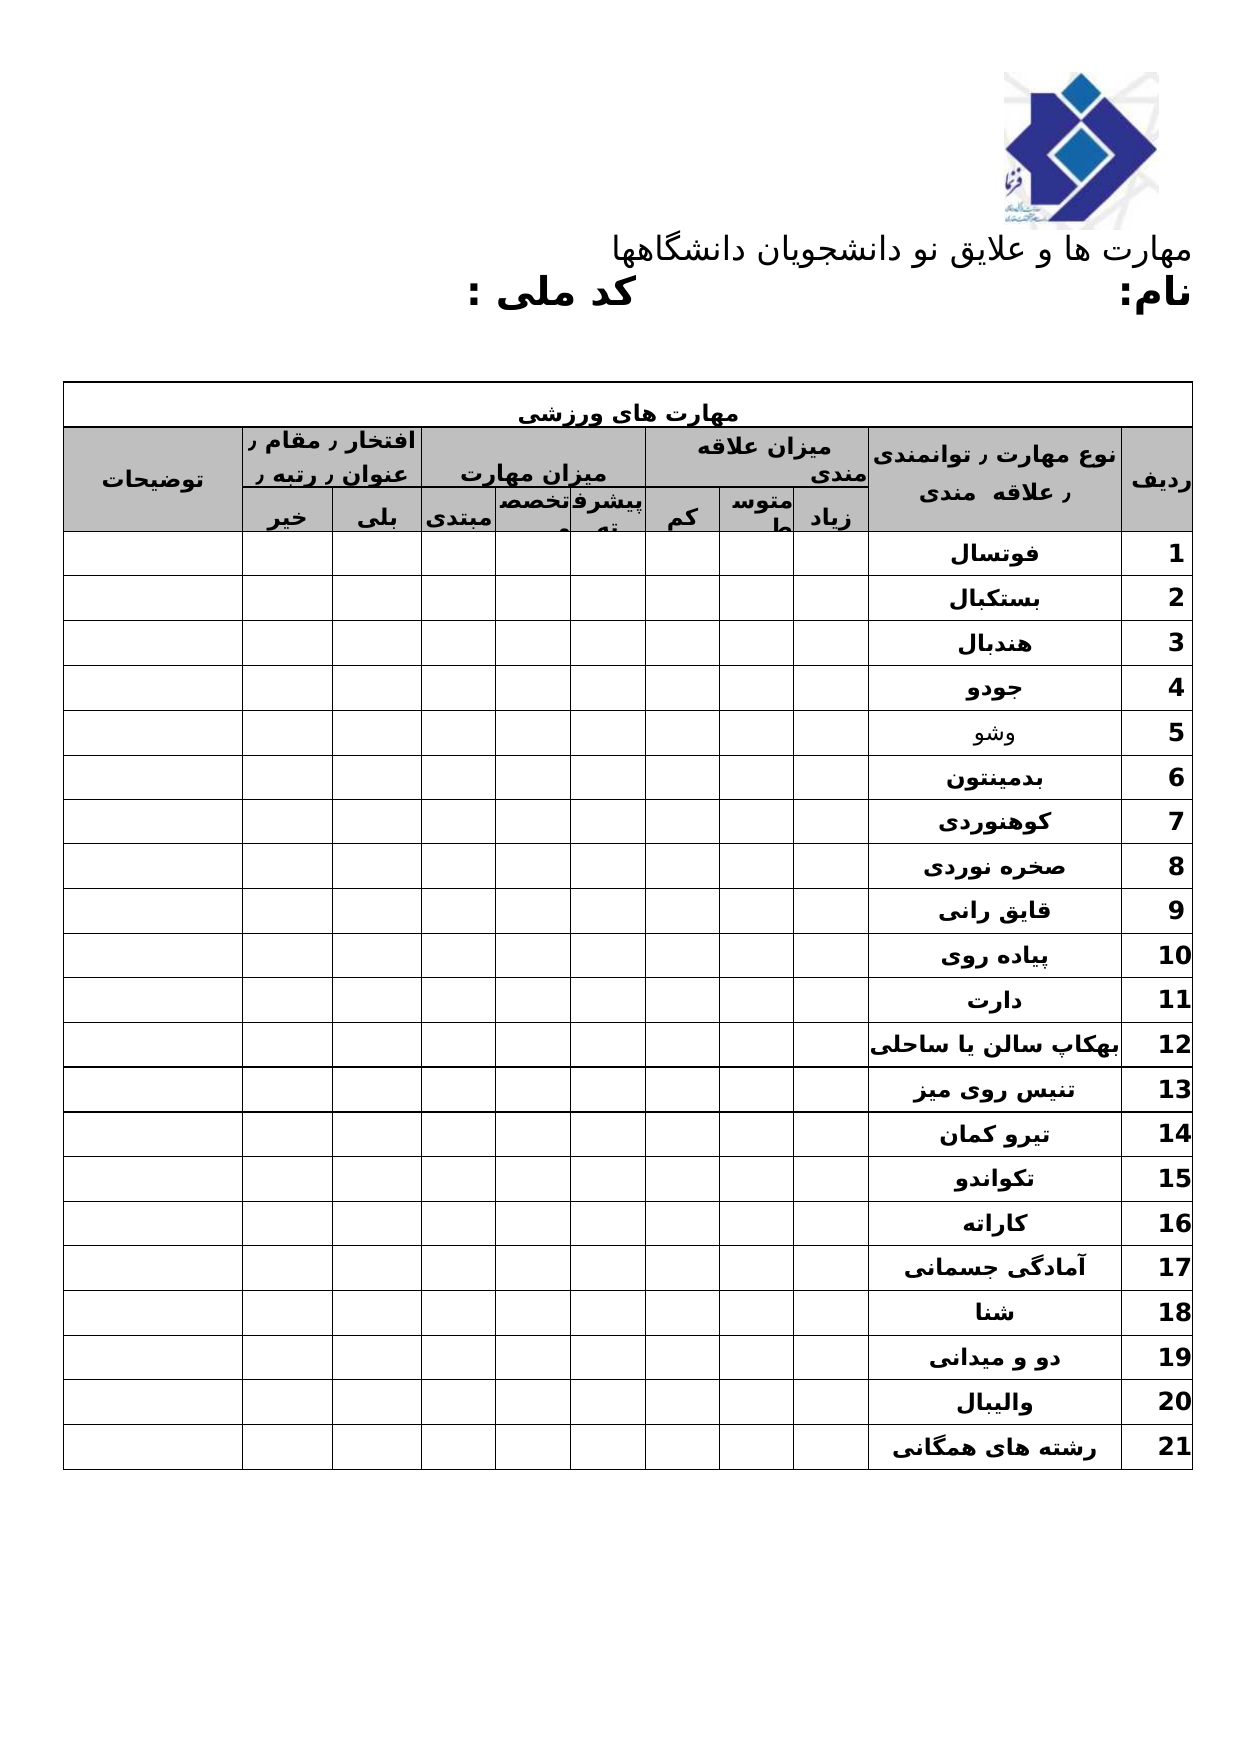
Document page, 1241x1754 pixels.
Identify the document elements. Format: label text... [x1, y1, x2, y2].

table_cell [422, 844, 495, 888]
table_cell [496, 532, 570, 575]
table_cell [333, 1291, 421, 1334]
table_cell [243, 1291, 332, 1334]
table_cell [646, 1202, 719, 1245]
table_cell [571, 1113, 645, 1156]
table_cell [64, 1157, 242, 1201]
table_cell متوسط [720, 488, 793, 531]
table_cell دو و میدانی [869, 1336, 1121, 1379]
table_cell [720, 1157, 793, 1201]
table_cell [571, 666, 645, 709]
table_cell [422, 934, 495, 977]
table_cell [243, 800, 332, 843]
table_cell [720, 978, 793, 1022]
table_cell [243, 1425, 332, 1469]
table_cell [333, 978, 421, 1022]
table_cell [422, 1425, 495, 1469]
table_cell [64, 934, 242, 977]
table_cell [571, 800, 645, 843]
table_cell [571, 1425, 645, 1469]
table_cell [496, 1113, 570, 1156]
table_cell [794, 1068, 868, 1111]
table_cell [720, 934, 793, 977]
table_cell [422, 756, 495, 799]
table_cell [64, 621, 242, 665]
table_cell [496, 1023, 570, 1066]
table_cell [720, 756, 793, 799]
table_cell [333, 1425, 421, 1469]
table_cell [646, 1113, 719, 1156]
table_cell [646, 576, 719, 620]
table_cell [794, 532, 868, 575]
table_cell [333, 800, 421, 843]
table_cell بستکبال [869, 576, 1121, 620]
table_cell 18 [1122, 1291, 1192, 1334]
table_cell [646, 1246, 719, 1289]
table_cell [333, 1380, 421, 1424]
table_cell [422, 800, 495, 843]
table_cell [571, 1246, 645, 1289]
table_cell [64, 1068, 242, 1111]
table_cell خیر [243, 488, 332, 531]
table_cell زیاد [794, 488, 868, 531]
table_cell [571, 934, 645, 977]
table_cell [243, 576, 332, 620]
table_cell تیرو کمان [869, 1113, 1121, 1156]
table_cell [794, 889, 868, 933]
table_cell [64, 711, 242, 754]
table_cell [646, 889, 719, 933]
table_cell [720, 711, 793, 754]
table_cell [720, 1425, 793, 1469]
table_cell [646, 934, 719, 977]
table_cell بهکاپ سالن یا ساحلی [869, 1023, 1121, 1066]
table_cell [571, 756, 645, 799]
table_cell [64, 1023, 242, 1066]
subtitle مهارت ها و علایق نو دانشجویان دانشگاهها [357, 71, 1193, 269]
table_cell [64, 532, 242, 575]
table_cell [243, 844, 332, 888]
table_cell [571, 1380, 645, 1424]
table_header مهارت های ورزشی [64, 383, 1192, 426]
table_cell [422, 1336, 495, 1379]
table_cell [496, 844, 570, 888]
table_cell [64, 978, 242, 1022]
table_cell نوع مهارت ٫ توانمندی ٫ علاقه مندی [869, 428, 1121, 531]
table_cell [646, 532, 719, 575]
table_cell [646, 1336, 719, 1379]
table_cell 1 [1122, 532, 1192, 575]
table_cell 16 [1122, 1202, 1192, 1245]
table_cell [720, 1202, 793, 1245]
table_cell [243, 532, 332, 575]
table_cell [646, 1068, 719, 1111]
table_cell [496, 1380, 570, 1424]
table_cell کاراته [869, 1202, 1121, 1245]
subtitle نام: کد ملی : [63, 269, 1193, 315]
table_cell [333, 889, 421, 933]
table_cell [794, 1202, 868, 1245]
table_cell والیبال [869, 1380, 1121, 1424]
table_cell [64, 1291, 242, 1334]
table_cell [496, 889, 570, 933]
table_cell [243, 1113, 332, 1156]
table_cell 15 [1122, 1157, 1192, 1201]
table_cell 8 [1122, 844, 1192, 888]
table_cell [720, 666, 793, 709]
table_cell [496, 666, 570, 709]
table_cell [646, 800, 719, 843]
table_cell [422, 532, 495, 575]
table_cell [571, 1336, 645, 1379]
table_cell 4 [1122, 666, 1192, 709]
table_cell [646, 1425, 719, 1469]
table_cell ردیف [1122, 428, 1192, 531]
table_cell [64, 576, 242, 620]
table_cell [422, 711, 495, 754]
table_cell [333, 1336, 421, 1379]
table_cell [720, 1291, 793, 1334]
table_cell 5 [1122, 711, 1192, 754]
table_cell [794, 800, 868, 843]
table_cell 7 [1122, 800, 1192, 843]
table_cell [720, 621, 793, 665]
table_cell [333, 1113, 421, 1156]
table_cell [422, 978, 495, 1022]
table_cell بلی [333, 488, 421, 531]
table_cell [422, 1380, 495, 1424]
table_cell [422, 1291, 495, 1334]
table_cell [496, 1336, 570, 1379]
table_cell [333, 844, 421, 888]
table_cell [64, 1425, 242, 1469]
table_cell شنا [869, 1291, 1121, 1334]
table_cell [64, 889, 242, 933]
table_cell [571, 1291, 645, 1334]
table_cell [646, 756, 719, 799]
table_cell [333, 711, 421, 754]
table_cell میزان علاقه مندی [646, 428, 868, 486]
table_cell توضیحات [64, 428, 242, 531]
table_cell [422, 1246, 495, 1289]
table_cell [64, 666, 242, 709]
table_cell [243, 666, 332, 709]
table_cell [333, 1202, 421, 1245]
table_cell مبتدی [422, 488, 495, 531]
table_cell [794, 978, 868, 1022]
table_cell [646, 1023, 719, 1066]
table_cell 17 [1122, 1246, 1192, 1289]
table_cell [720, 532, 793, 575]
table_cell [496, 978, 570, 1022]
table_cell [571, 711, 645, 754]
table_cell [496, 711, 570, 754]
table_cell [794, 1113, 868, 1156]
table_cell 10 [1122, 934, 1192, 977]
table_cell [243, 1068, 332, 1111]
table_cell کوهنوردی [869, 800, 1121, 843]
table_cell [794, 1157, 868, 1201]
table_cell [333, 756, 421, 799]
table_cell [720, 844, 793, 888]
table_cell [794, 934, 868, 977]
table_cell [646, 1157, 719, 1201]
table_cell [422, 1157, 495, 1201]
table_cell [794, 666, 868, 709]
table_cell تکواندو [869, 1157, 1121, 1201]
table_cell 9 [1122, 889, 1192, 933]
table_cell [333, 1023, 421, 1066]
table_cell [333, 1246, 421, 1289]
table_cell بدمینتون [869, 756, 1121, 799]
table_cell [496, 1425, 570, 1469]
table_cell [64, 1113, 242, 1156]
table_cell [646, 844, 719, 888]
table_cell [333, 666, 421, 709]
table_cell [243, 711, 332, 754]
table_cell [720, 800, 793, 843]
table_cell [794, 1023, 868, 1066]
table_cell [496, 621, 570, 665]
table_cell [64, 1246, 242, 1289]
table_cell 20 [1122, 1380, 1192, 1424]
table_cell [571, 844, 645, 888]
table_cell 2 [1122, 576, 1192, 620]
table_cell [794, 1425, 868, 1469]
table_cell [720, 1023, 793, 1066]
table_cell [64, 800, 242, 843]
table_cell [571, 1202, 645, 1245]
table_cell فوتسال [869, 532, 1121, 575]
table_cell [646, 978, 719, 1022]
table_cell تنیس روی میز [869, 1068, 1121, 1111]
table_cell 3 [1122, 621, 1192, 665]
table_cell آمادگی جسمانی [869, 1246, 1121, 1289]
table_cell [571, 576, 645, 620]
table_cell [496, 1202, 570, 1245]
table_cell دارت [869, 978, 1121, 1022]
table_cell 11 [1122, 978, 1192, 1022]
table_cell 21 [1122, 1425, 1192, 1469]
table_cell [243, 1023, 332, 1066]
table_cell [496, 934, 570, 977]
table_cell [243, 756, 332, 799]
table_cell [646, 666, 719, 709]
table_cell [496, 756, 570, 799]
table_cell [571, 621, 645, 665]
table_cell [720, 889, 793, 933]
table_cell [794, 1291, 868, 1334]
table_cell [794, 576, 868, 620]
table_cell [422, 576, 495, 620]
table_cell [64, 844, 242, 888]
table_cell [422, 889, 495, 933]
table_cell [422, 621, 495, 665]
table_cell [243, 1157, 332, 1201]
table_cell هندبال [869, 621, 1121, 665]
table_cell [794, 711, 868, 754]
table_cell [571, 532, 645, 575]
table_cell 12 [1122, 1023, 1192, 1066]
table_cell [422, 1023, 495, 1066]
table_cell [794, 1380, 868, 1424]
table_cell [243, 978, 332, 1022]
table_cell [64, 1202, 242, 1245]
table_cell وشو [869, 711, 1121, 754]
table_cell تخصصی [496, 488, 570, 531]
table_cell صخره نوردی [869, 844, 1121, 888]
table_cell [720, 1336, 793, 1379]
table_cell [333, 934, 421, 977]
table_cell 19 [1122, 1336, 1192, 1379]
table_cell [243, 1380, 332, 1424]
table_cell [720, 1380, 793, 1424]
table_cell [646, 1291, 719, 1334]
table_cell [794, 844, 868, 888]
table_cell [243, 889, 332, 933]
table_cell [333, 532, 421, 575]
table_cell [720, 1246, 793, 1289]
table_cell [422, 1113, 495, 1156]
table_cell [243, 1336, 332, 1379]
table_cell [571, 1157, 645, 1201]
table_cell 13 [1122, 1068, 1192, 1111]
table_cell [243, 934, 332, 977]
table_cell [720, 1113, 793, 1156]
table_cell [794, 621, 868, 665]
table_cell [794, 756, 868, 799]
table_cell [646, 1380, 719, 1424]
table_cell پیاده روی [869, 934, 1121, 977]
table_cell 14 [1122, 1113, 1192, 1156]
table_cell [333, 576, 421, 620]
table_cell [422, 666, 495, 709]
table_cell [64, 1380, 242, 1424]
table_cell [64, 1336, 242, 1379]
table_cell [422, 1068, 495, 1111]
table_cell [333, 1157, 421, 1201]
table_cell [333, 621, 421, 665]
table_cell [243, 1246, 332, 1289]
table_cell کم [646, 488, 719, 531]
table_cell [64, 756, 242, 799]
table_cell [720, 576, 793, 620]
table_cell پیشرفته [571, 488, 645, 531]
table_cell [571, 1068, 645, 1111]
table_cell میزان مهارت [422, 428, 645, 486]
table_cell [496, 800, 570, 843]
table_cell [720, 1068, 793, 1111]
table_cell [794, 1336, 868, 1379]
table_cell جودو [869, 666, 1121, 709]
table_cell [571, 1023, 645, 1066]
table_cell [496, 1246, 570, 1289]
table_cell [243, 621, 332, 665]
table_cell [646, 621, 719, 665]
table_cell [243, 1202, 332, 1245]
table_cell [496, 576, 570, 620]
table_cell [571, 889, 645, 933]
table_cell قایق رانی [869, 889, 1121, 933]
table_cell [794, 1246, 868, 1289]
table_cell [422, 1202, 495, 1245]
table_cell رشته های همگانی [869, 1425, 1121, 1469]
table_cell 6 [1122, 756, 1192, 799]
table_cell افتخار ٫ مقام ٫ عنوان ٫ رتبه ٫ اختراع [243, 428, 421, 486]
table_cell [571, 978, 645, 1022]
table_cell [333, 1068, 421, 1111]
table_cell [646, 711, 719, 754]
table_cell [496, 1068, 570, 1111]
table_cell [496, 1291, 570, 1334]
table_cell [496, 1157, 570, 1201]
